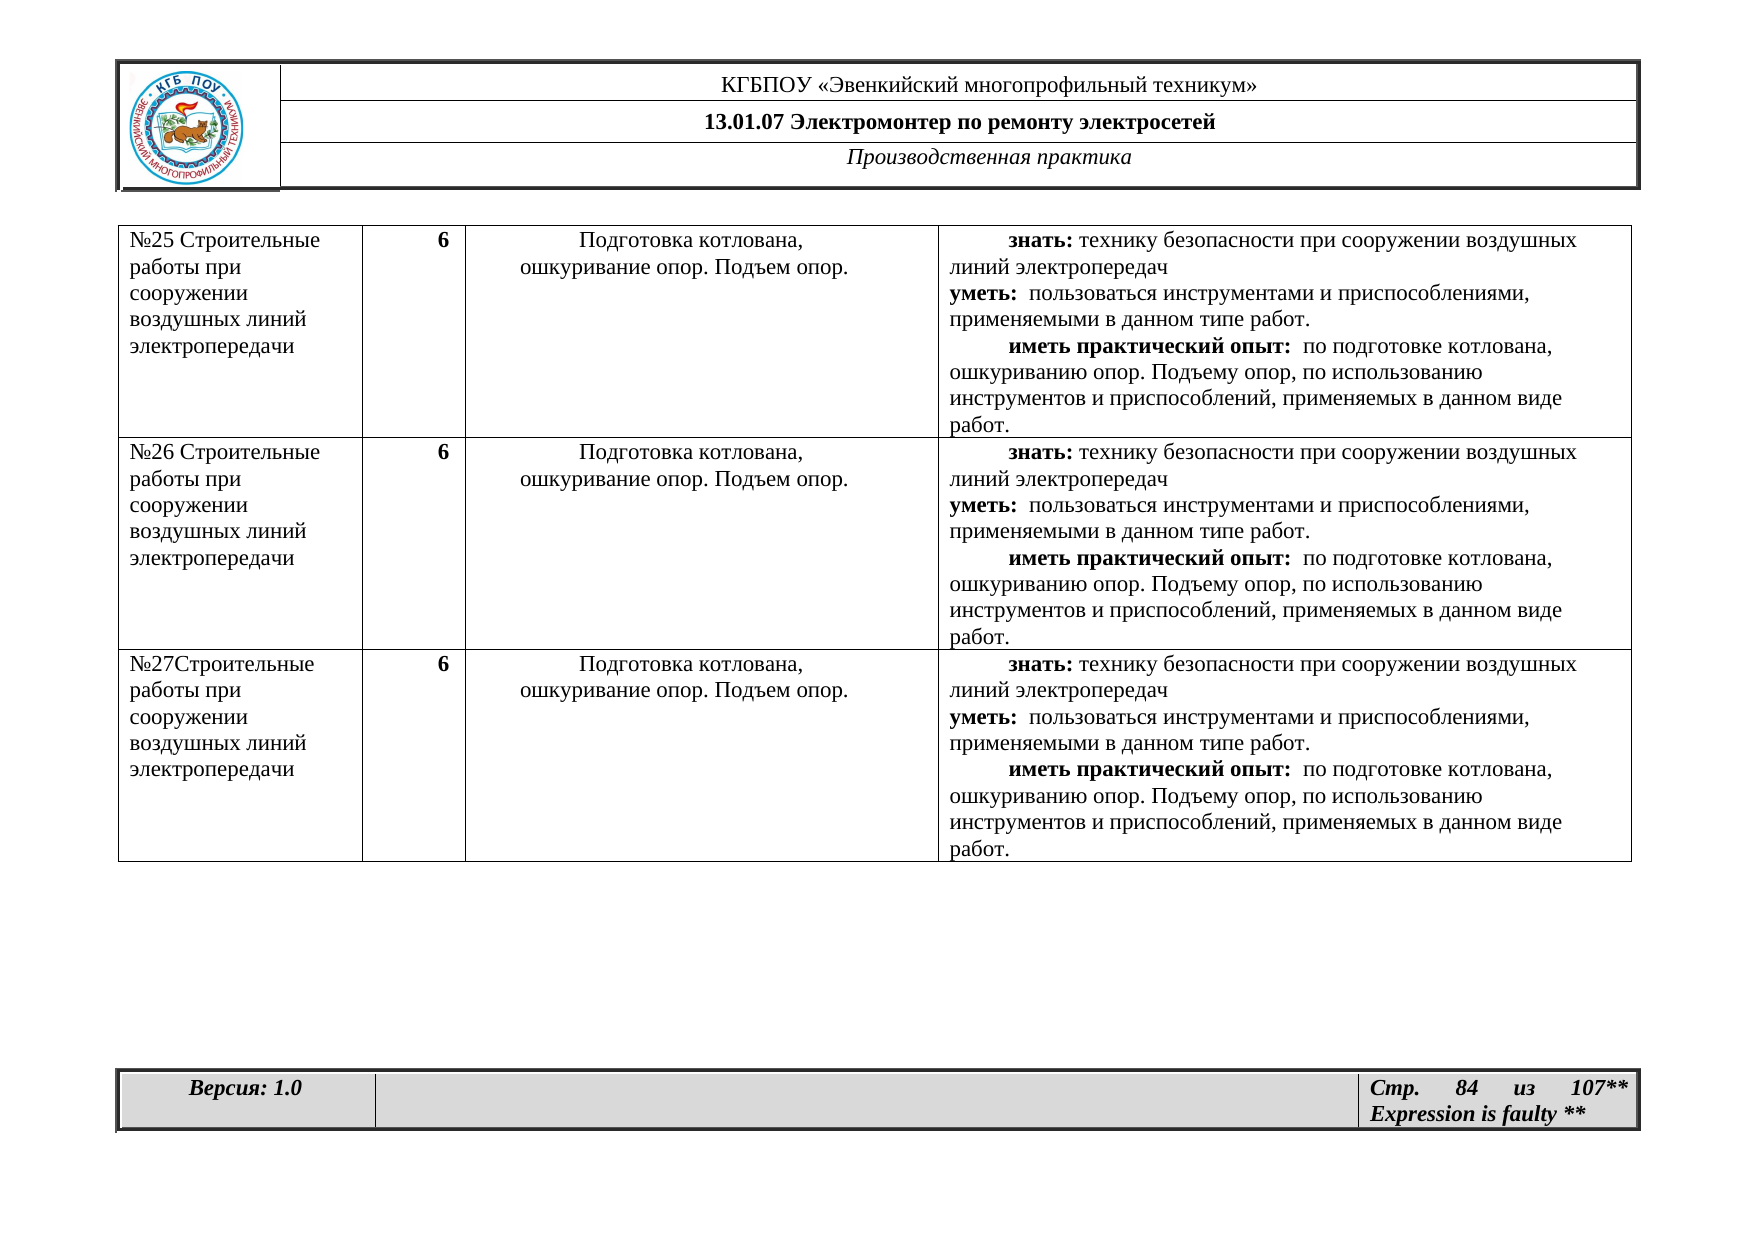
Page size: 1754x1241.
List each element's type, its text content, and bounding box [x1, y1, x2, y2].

picture [129, 71, 176, 119]
table_cell 6 [363, 226, 465, 437]
table_cell Подготовка котлована, ошкуривание опор. Подъем опор. [466, 226, 938, 437]
table_cell №26 Строительные работы при сооружении воздушных линий электропередачи [119, 438, 362, 649]
table_cell 6 [363, 438, 465, 649]
table_cell №25 Строительные работы при сооружении воздушных линий электропередачи [119, 226, 362, 437]
table_cell 6 [363, 650, 465, 861]
table_cell Подготовка котлована, ошкуривание опор. Подъем опор. [466, 438, 938, 649]
table_cell Подготовка котлована, ошкуривание опор. Подъем опор. [466, 650, 938, 861]
picture [129, 71, 244, 186]
table_cell №27Строительные работы при сооружении воздушных линий электропередачи [119, 650, 362, 861]
